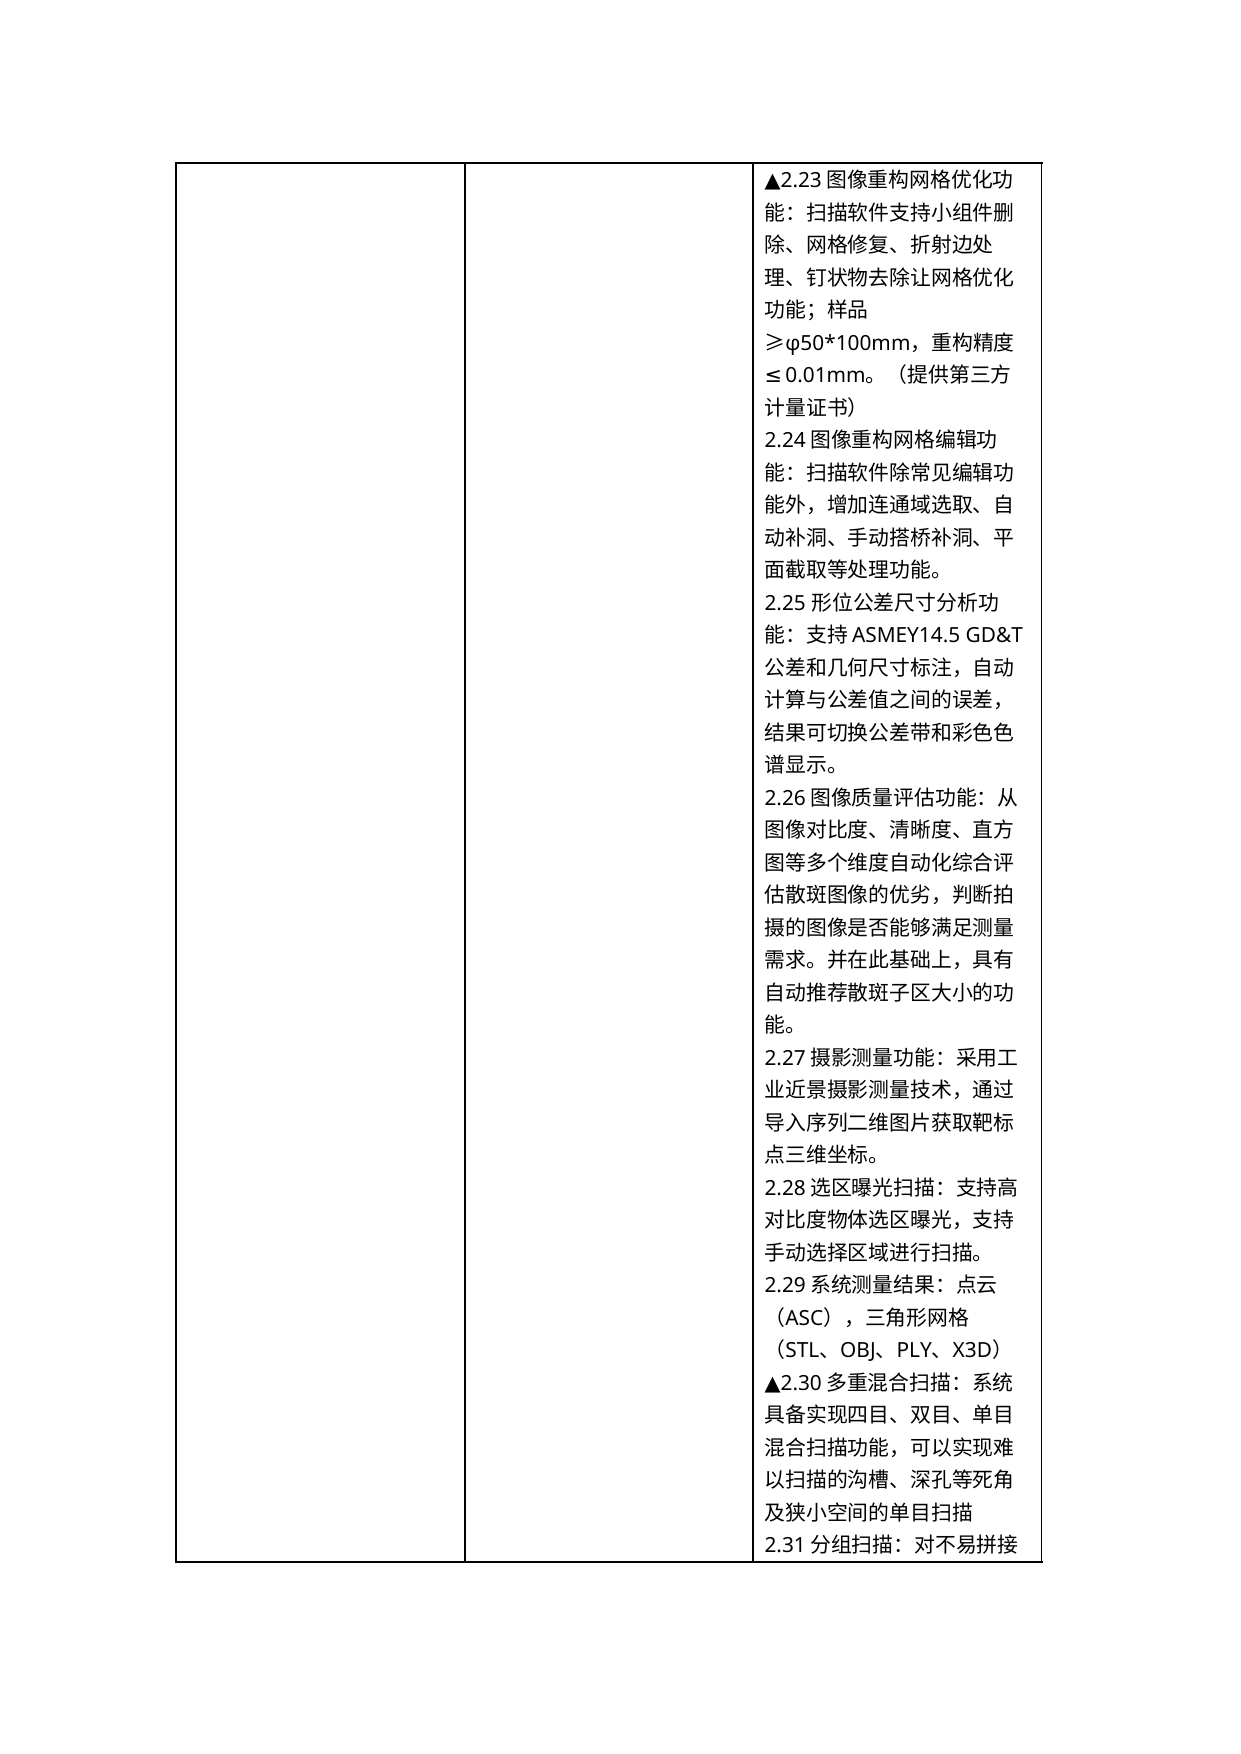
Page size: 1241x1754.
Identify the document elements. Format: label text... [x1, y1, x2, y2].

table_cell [754, 164, 1041, 1561]
table_cell 1 [177, 164, 464, 1561]
table_cell [466, 164, 752, 1561]
